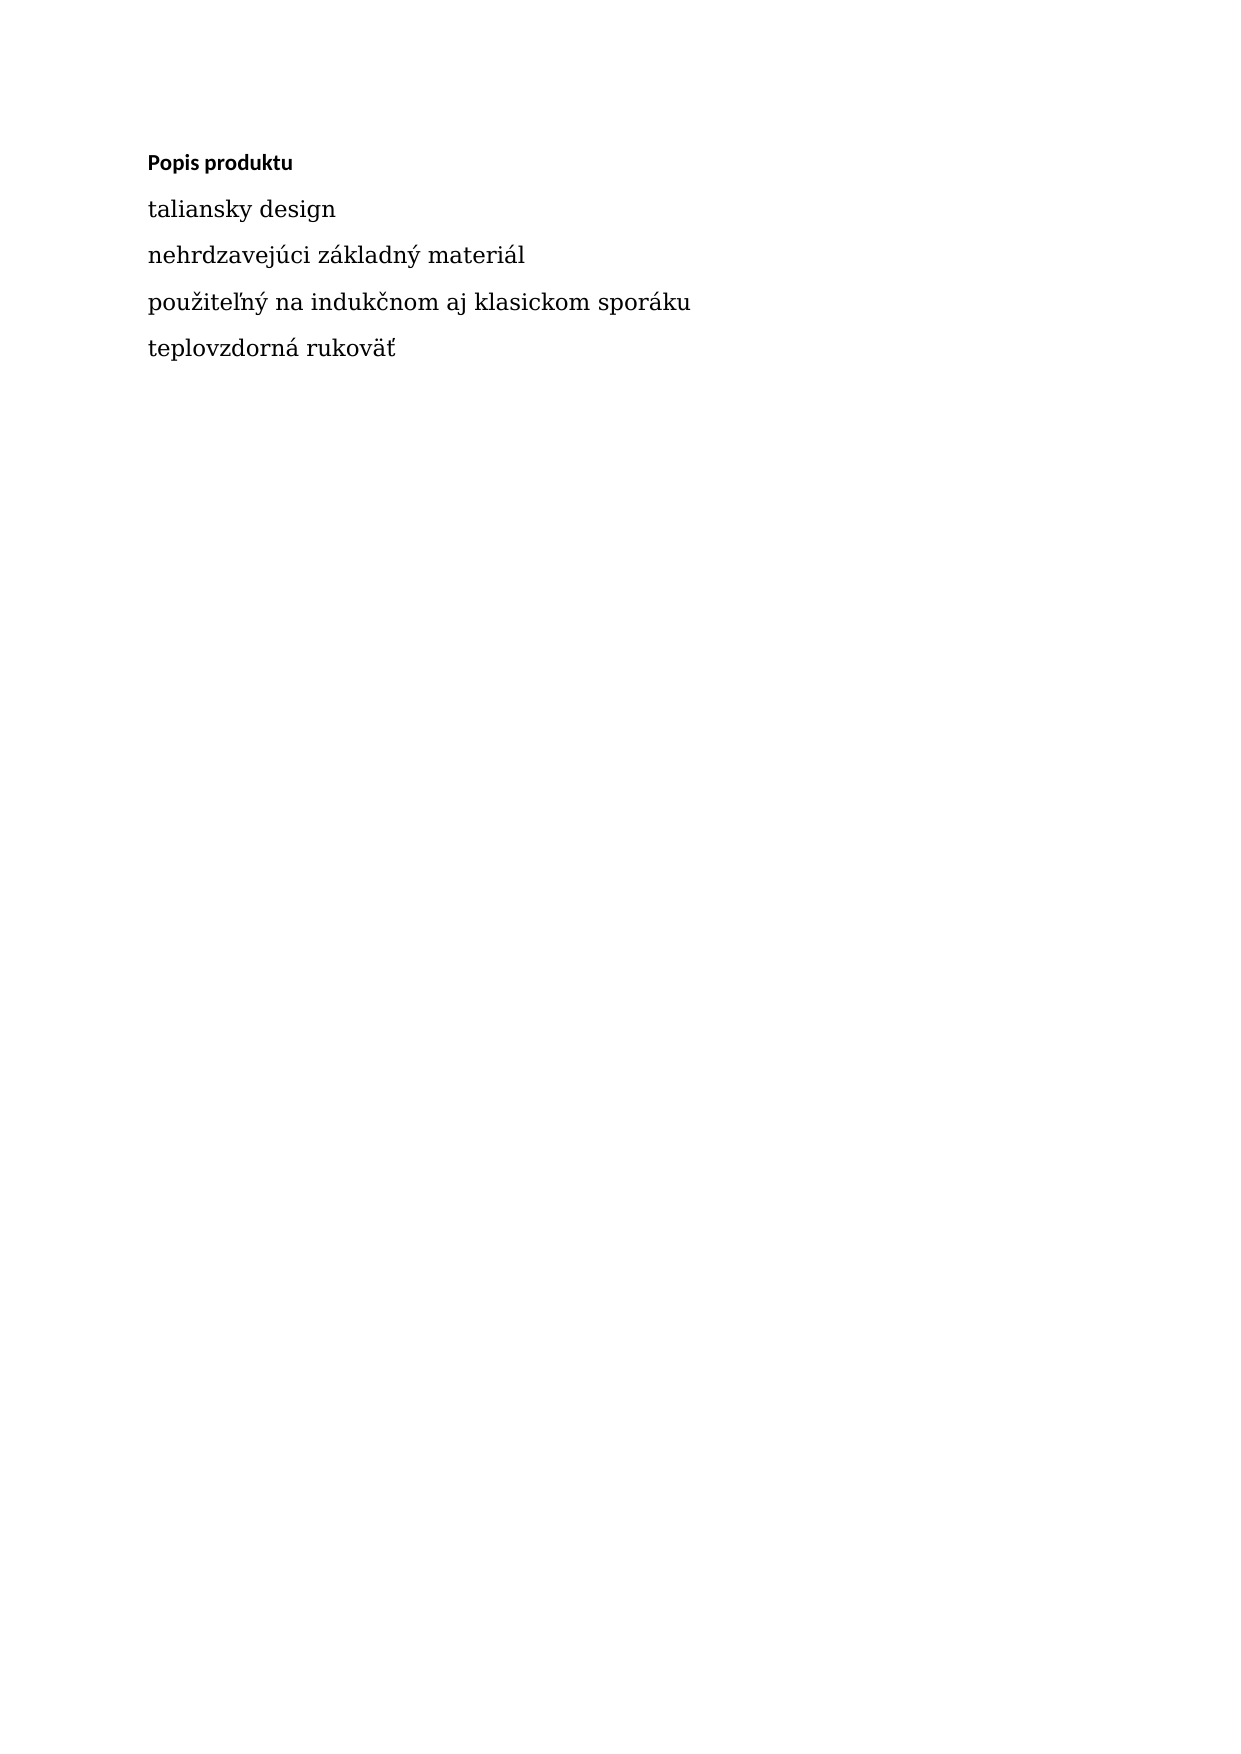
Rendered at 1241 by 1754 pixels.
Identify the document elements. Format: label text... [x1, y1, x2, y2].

text teplovzdorná rukoväť [148, 333, 1093, 361]
text použiteľný na indukčnom aj klasickom sporáku [148, 287, 1093, 315]
text nehrdzavejúci základný materiál [148, 241, 1093, 268]
text Popis produktu [148, 148, 1093, 176]
text taliansky design [148, 194, 1093, 222]
